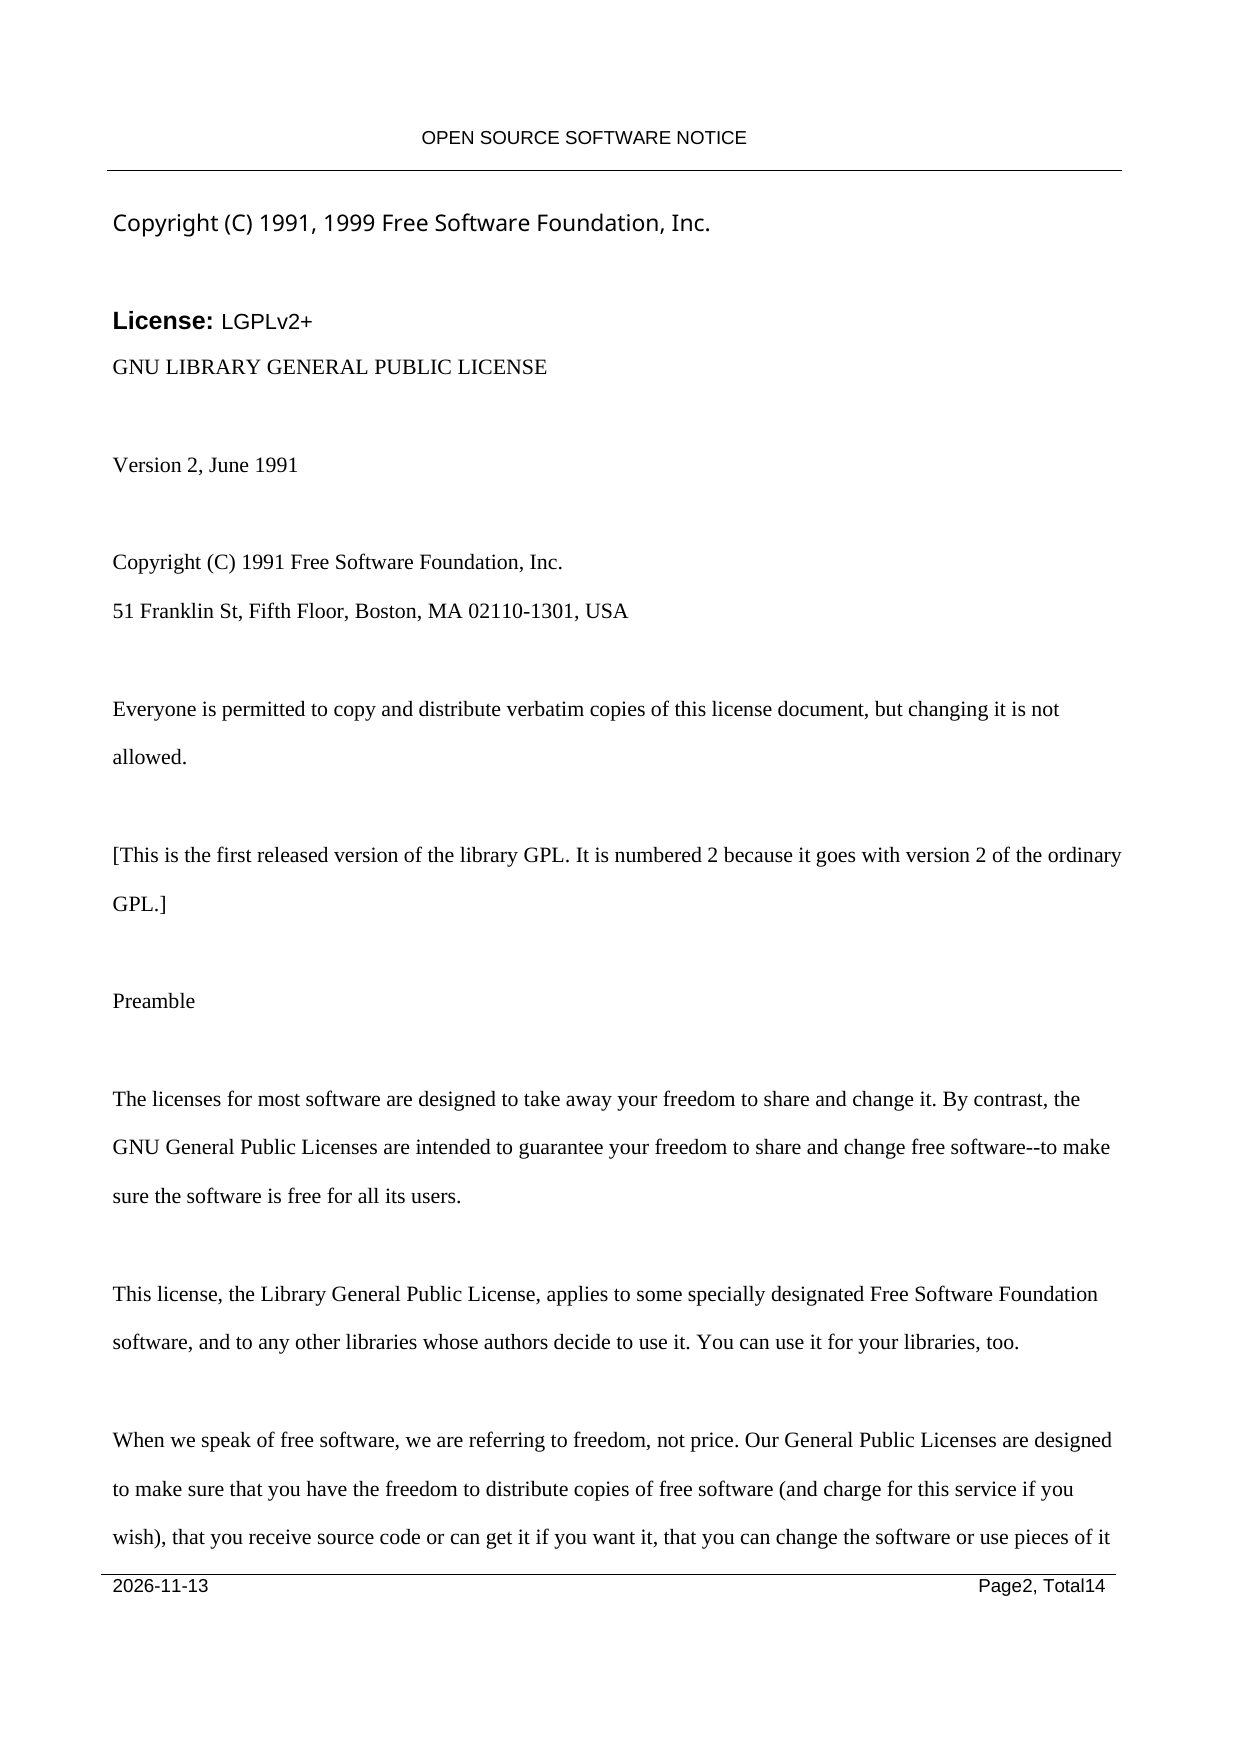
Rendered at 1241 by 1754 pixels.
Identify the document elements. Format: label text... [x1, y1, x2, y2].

text License: LGPLv2+ [112, 304, 1128, 336]
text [112, 351, 1128, 1553]
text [112, 206, 1128, 288]
